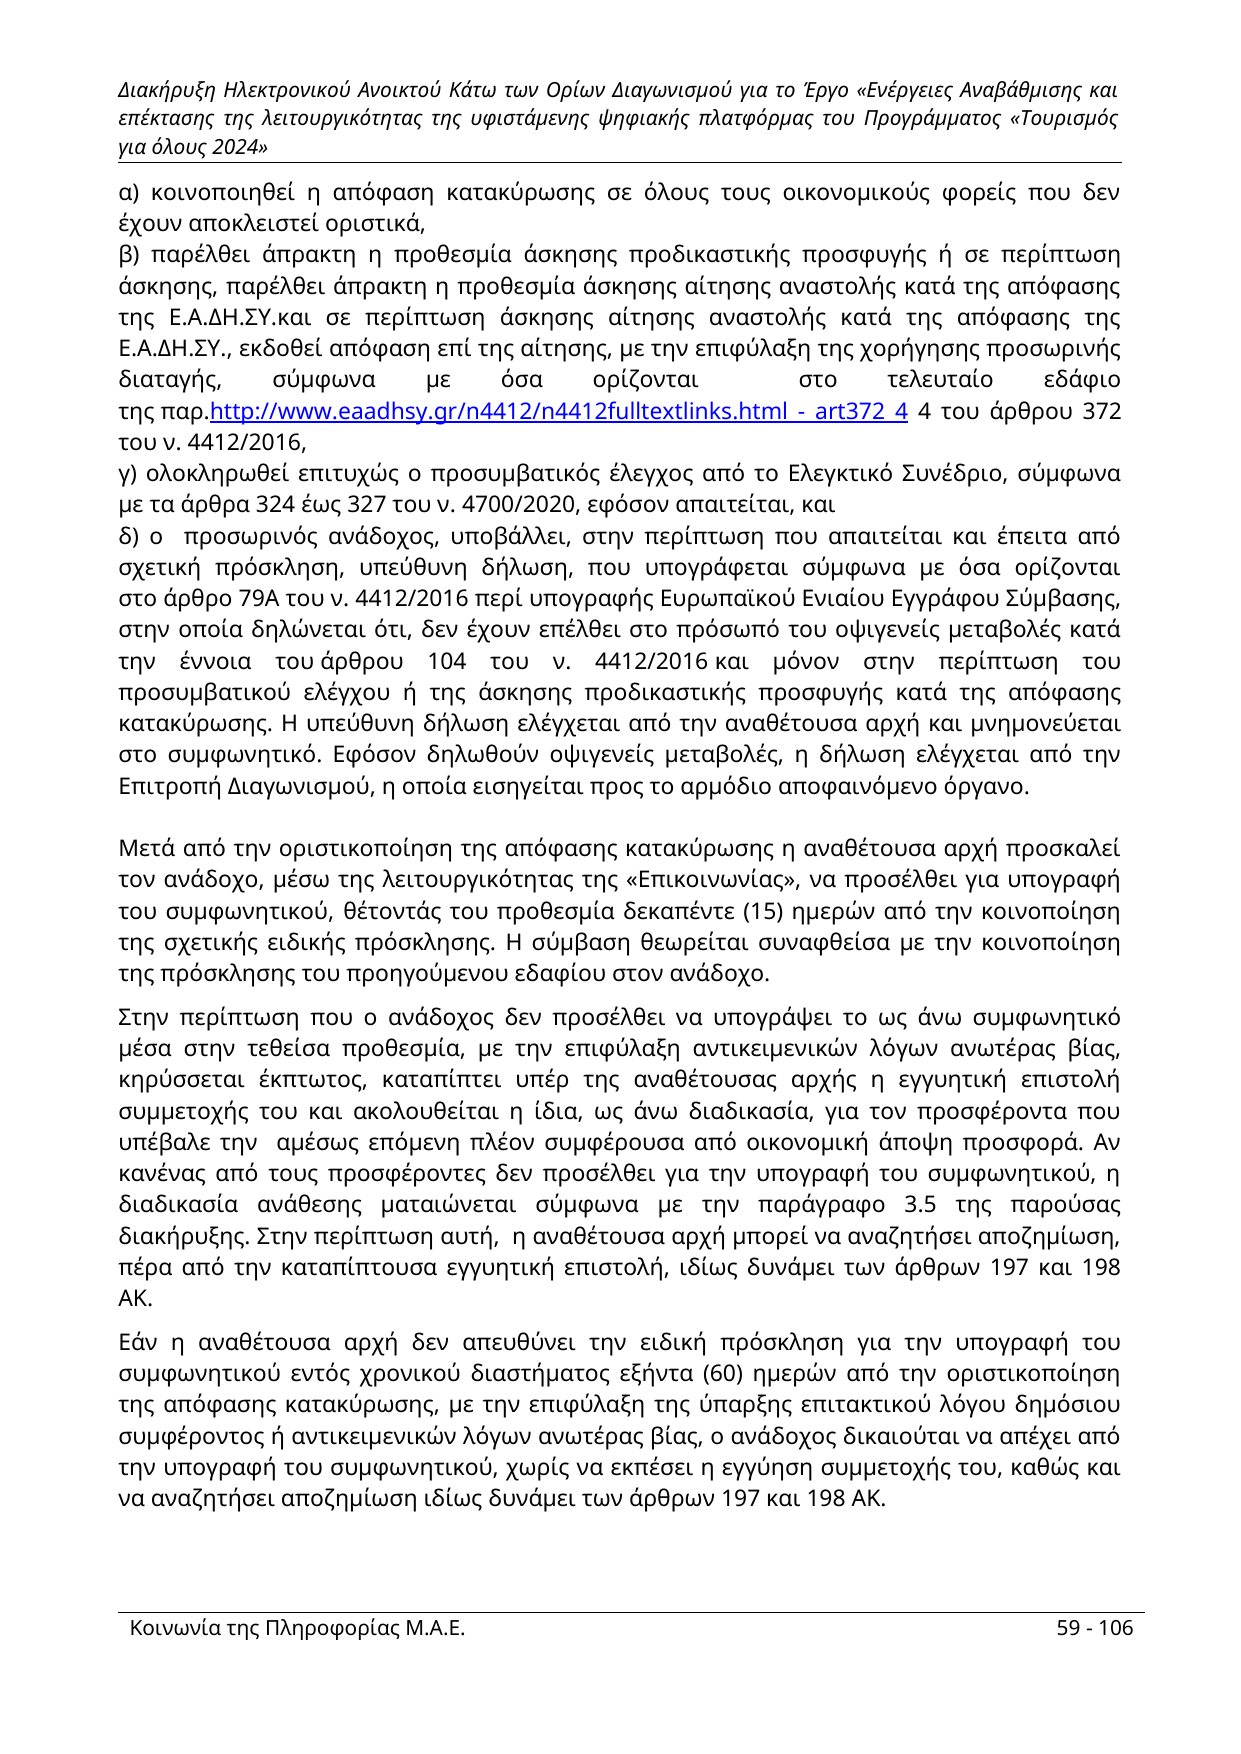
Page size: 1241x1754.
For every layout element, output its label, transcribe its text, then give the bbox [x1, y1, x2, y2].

text Στην περίπτωση που ο ανάδοχος δεν προσέλθει να υπογράψει το ως άνω συμφωνητικό μέσα στην τεθείσα προθεσμία, με την επιφύλαξη αντικειμενικών λόγων ανωτέρας βίας, κηρύσσεται έκπτωτος, καταπίπτει υπέρ της αναθέτουσας αρχής η εγγυητική επιστολή συμμετοχής του και ακολουθείται η ίδια, ως άνω διαδικασία, για τον προσφέροντα που υπέβαλε την αμέσως επόμενη πλέον συμφέρουσα από οικονομική άποψη προσφορά. Αν κανένας από τους προσφέροντες δεν προσέλθει για την υπογραφή του συμφωνητικού, η διαδικασία ανάθεσης ματαιώνεται σύμφωνα με την παράγραφο 3.5 της παρούσας διακήρυξης. Στην περίπτωση αυτή, η αναθέτουσα αρχή μπορεί να αναζητήσει αποζημίωση, πέρα από την καταπίπτουσα εγγυητική επιστολή, ιδίως δυνάμει των άρθρων 197 και 198 ΑΚ. [118, 1001, 1122, 1313]
text Μετά από την οριστικοποίηση της απόφασης κατακύρωσης η αναθέτουσα αρχή προσκαλεί τον ανάδοχο, μέσω της λειτουργικότητας της «Επικοινωνίας», να προσέλθει για υπογραφή του συμφωνητικού, θέτοντάς του προθεσμία δεκαπέντε (15) ημερών από την κοινοποίηση της σχετικής ειδικής πρόσκλησης. Η σύμβαση θεωρείται συναφθείσα με την κοινοποίηση της πρόσκλησης του προηγούμενου εδαφίου στον ανάδοχο. [118, 832, 1122, 988]
text γ) ολοκληρωθεί επιτυχώς ο προσυμβατικός έλεγχος από το Ελεγκτικό Συνέδριο, σύμφωνα με τα άρθρα 324 έως 327 του ν. 4700/2020, εφόσον απαιτείται, και [118, 457, 1122, 520]
text Εάν η αναθέτουσα αρχή δεν απευθύνει την ειδική πρόσκληση για την υπογραφή του συμφωνητικού εντός χρονικού διαστήματος εξήντα (60) ημερών από την οριστικοποίηση της απόφασης κατακύρωσης, με την επιφύλαξη της ύπαρξης επιτακτικού λόγου δημόσιου συμφέροντος ή αντικειμενικών λόγων ανωτέρας βίας, ο ανάδοχος δικαιούται να απέχει από την υπογραφή του συμφωνητικού, χωρίς να εκπέσει η εγγύηση συμμετοχής του, καθώς και να αναζητήσει αποζημίωση ιδίως δυνάμει των άρθρων 197 και 198 ΑΚ. [118, 1326, 1122, 1513]
text δ) ο προσωρινός ανάδοχος, υποβάλλει, στην περίπτωση που απαιτείται και έπειτα από σχετική πρόσκληση, υπεύθυνη δήλωση, που υπογράφεται σύμφωνα με όσα ορίζονται στο άρθρο 79Α του ν. 4412/2016 περί υπογραφής Ευρωπαϊκού Ενιαίου Εγγράφου Σύμβασης, στην οποία δηλώνεται ότι, δεν έχουν επέλθει στο πρόσωπό του οψιγενείς μεταβολές κατά την έννοια του άρθρου 104 του ν. 4412/2016 και μόνον στην περίπτωση του προσυμβατικού ελέγχου ή της άσκησης προδικαστικής προσφυγής κατά της απόφασης κατακύρωσης. Η υπεύθυνη δήλωση ελέγχεται από την αναθέτουσα αρχή και μνημονεύεται στο συμφωνητικό. Εφόσον δηλωθούν οψιγενείς μεταβολές, η δήλωση ελέγχεται από την Επιτροπή Διαγωνισμού, η οποία εισηγείται προς το αρμόδιο αποφαινόμενο όργανο. [118, 520, 1122, 801]
text β) παρέλθει άπρακτη η προθεσμία άσκησης προδικαστικής προσφυγής ή σε περίπτωση άσκησης, παρέλθει άπρακτη η προθεσμία άσκησης αίτησης αναστολής κατά της απόφασης της Ε.Α.ΔΗ.ΣΥ.και σε περίπτωση άσκησης αίτησης αναστολής κατά της απόφασης της Ε.Α.ΔΗ.ΣΥ., εκδοθεί απόφαση επί της αίτησης, με την επιφύλαξη της χορήγησης προσωρινής διαταγής, σύμφωνα με όσα ορίζονται στο τελευταίο εδάφιο της παρ.http://www.eaadhsy.gr/n4412/n4412fulltextlinks.html - art372_4 4 του άρθρου 372 του ν. 4412/2016, [118, 238, 1122, 457]
text α) κοινοποιηθεί η απόφαση κατακύρωσης σε όλους τους οικονομικούς φορείς που δεν έχουν αποκλειστεί οριστικά, [118, 176, 1122, 238]
